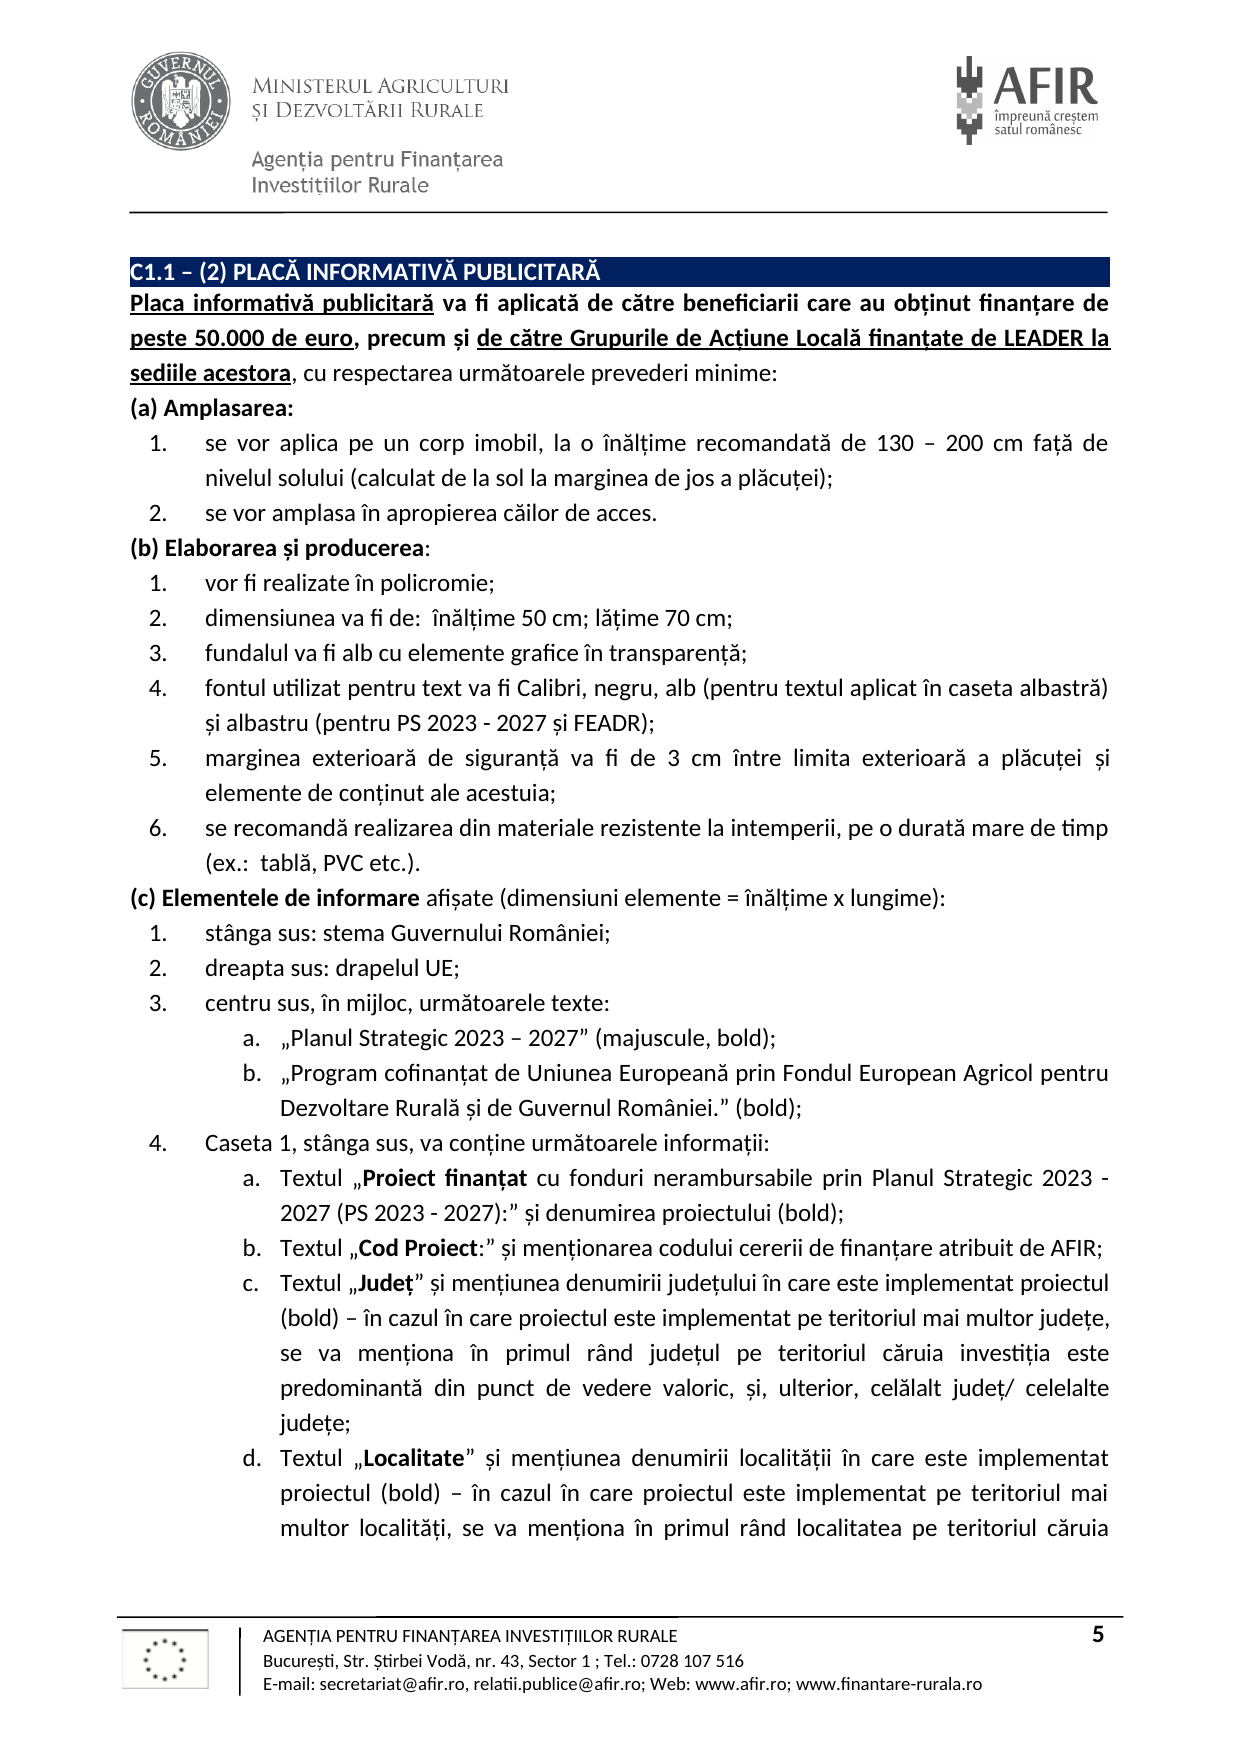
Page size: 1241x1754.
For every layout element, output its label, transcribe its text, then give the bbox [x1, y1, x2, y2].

list se vor amplasa în apropierea căilor de acces. [167, 497, 1110, 528]
list fundalul va fi alb cu elemente grafice în transparență; [167, 637, 1110, 668]
list „Planul Strategic 2023 – 2027” (majuscule, bold); [242, 1022, 1110, 1053]
list centru sus, în mijloc, următoarele texte: [167, 987, 1110, 1018]
list se vor aplica pe un corp imobil, la o înălțime recomandată de 130 – 200 cm față de nivelul solului (calculat de la sol la marginea de jos a plăcuței); [167, 427, 1110, 493]
text Placa informativă publicitară va fi aplicată de către beneficiarii care au obținut finanțare de peste 50.000 de euro, precum și de către Grupurile de Acțiune Locală finanțate de LEADER la sediile acestora, cu respectarea următoarele prevederi minime: [130, 287, 1110, 388]
list dimensiunea va fi de: înălțime 50 cm; lățime 70 cm; [167, 602, 1110, 633]
list „Program cofinanțat de Uniunea Europeană prin Fondul European Agricol pentru Dezvoltare Rurală și de Guvernul României.” (bold); [242, 1057, 1110, 1123]
text (b) Elaborarea și producerea: [130, 532, 1110, 563]
list Textul „Cod Proiect:” și menționarea codului cererii de finanțare atribuit de AFIR; [242, 1232, 1110, 1263]
list se recomandă realizarea din materiale rezistente la intemperii, pe o durată mare de timp (ex.: tablă, PVC etc.). [167, 812, 1110, 878]
picture [130, 50, 512, 194]
list stânga sus: stema Guvernului României; [167, 917, 1110, 948]
list Textul „Proiect finanțat cu fonduri nerambursabile prin Planul Strategic 2023 - 2027 (PS 2023 - 2027):” și denumirea proiectului (bold); [242, 1162, 1110, 1228]
picture [120, 1628, 207, 1688]
list Caseta 1, stânga sus, va conține următoarele informații: [167, 1127, 1110, 1158]
list dreapta sus: drapelul UE; [167, 952, 1110, 983]
text (c) Elementele de informare afișate (dimensiuni elemente = înălțime x lungime): [130, 882, 1110, 913]
list Textul „Județ” și mențiunea denumirii județului în care este implementat proiectul (bold) – în cazul în care proiectul este implementat pe teritoriul mai multor județe, se va menționa în primul rând județul pe teritoriul căruia investiția este predominantă din punct de vedere valoric, și, ulterior, celălalt județ/ celelalte județe; [242, 1267, 1110, 1438]
text (a) Amplasarea: [130, 392, 1110, 423]
list fontul utilizat pentru text va fi Calibri, negru, alb (pentru textul aplicat în caseta albastră) și albastru (pentru PS 2023 - 2027 și FEADR); [167, 672, 1110, 738]
list vor fi realizate în policromie; [167, 567, 1110, 598]
list marginea exterioară de siguranță va fi de 3 cm între limita exterioară a plăcuței şi elemente de conținut ale acestuia; [167, 742, 1110, 808]
text C1.1 – (2) PLACĂ INFORMATIVĂ PUBLICITARĂ [130, 257, 1110, 287]
